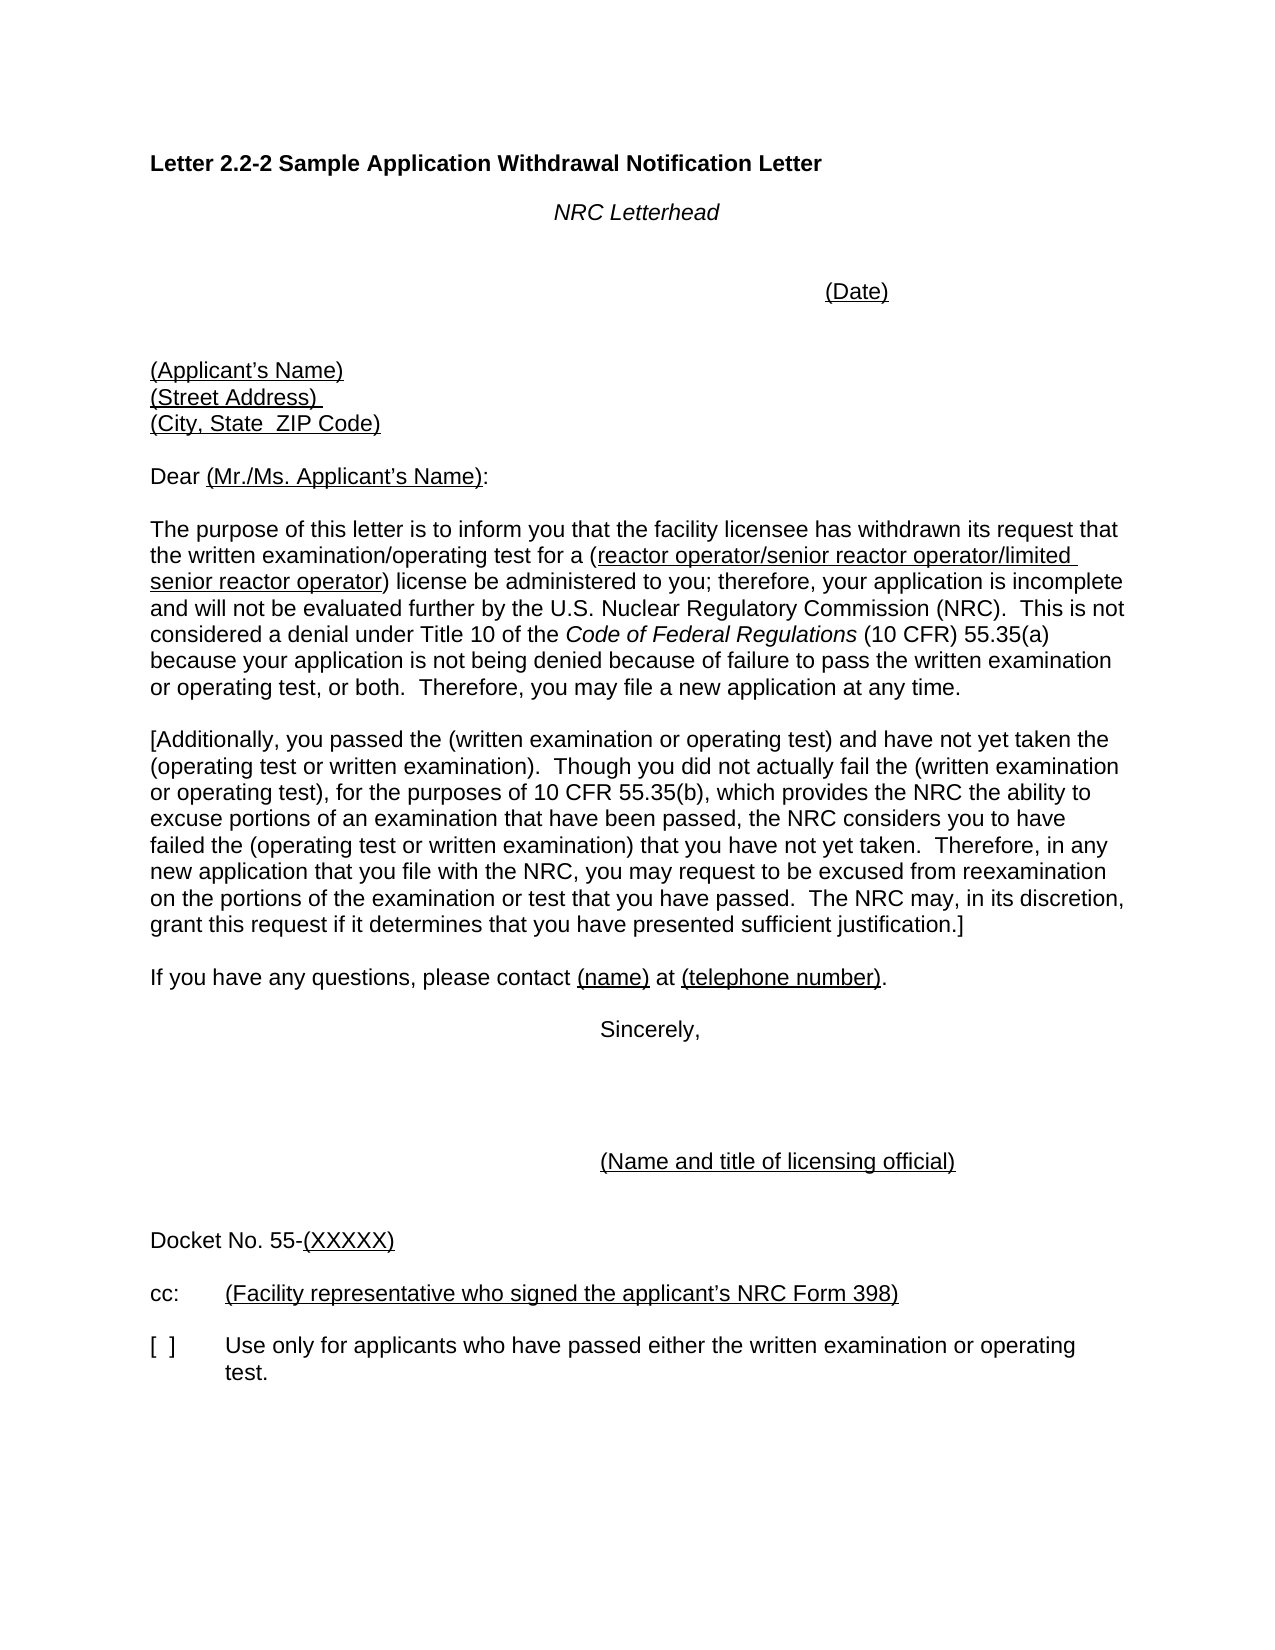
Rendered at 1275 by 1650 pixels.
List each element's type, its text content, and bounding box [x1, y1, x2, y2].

text Dear (Mr./Ms. Applicant’s Name): [150, 463, 1125, 489]
text Sincerely, [600, 1016, 1125, 1043]
text (Name and title of licensing official) [600, 1148, 1125, 1174]
text NRC Letterhead [150, 199, 1125, 226]
text The purpose of this letter is to inform you that the facility licensee has withdrawn its request that the written examination/operating test for a (reactor operator/senior reactor operator/limited senior reactor operator) license be administered to you; therefore, your application is incomplete and will not be evaluated further by the U.S. Nuclear Regulatory Commission (NRC). This is not considered a denial under Title 10 of the Code of Federal Regulations (10 CFR) 55.35(a) because your application is not being denied because of failure to pass the written examination or operating test, or both. Therefore, you may file a new application at any time. [150, 516, 1125, 700]
text [ ] Use only for applicants who have passed either the written examination or operating test. [150, 1332, 1125, 1385]
text cc: (Facility representative who signed the applicant’s NRC Form 398) [150, 1280, 1125, 1306]
subtitle Letter 2.2-2 Sample Application Withdrawal Notification Letter [150, 150, 1125, 176]
text (Street Address) [150, 384, 1125, 410]
text If you have any questions, please contact (name) at (telephone number). [150, 963, 1125, 990]
text Docket No. 55-(XXXXX) [150, 1227, 1125, 1253]
text (Date) [825, 278, 1125, 305]
text (City, State ZIP Code) [150, 410, 1125, 436]
text (Applicant’s Name) [150, 357, 1125, 384]
text [Additionally, you passed the (written examination or operating test) and have not yet taken the (operating test or written examination). Though you did not actually fail the (written examination or operating test), for the purposes of 10 CFR 55.35(b), which provides the NRC the ability to excuse portions of an examination that have been passed, the NRC considers you to have failed the (operating test or written examination) that you have not yet taken. Therefore, in any new application that you file with the NRC, you may request to be excused from reexamination on the portions of the examination or test that you have passed. The NRC may, in its discretion, grant this request if it determines that you have presented sufficient justification.] [150, 726, 1125, 937]
